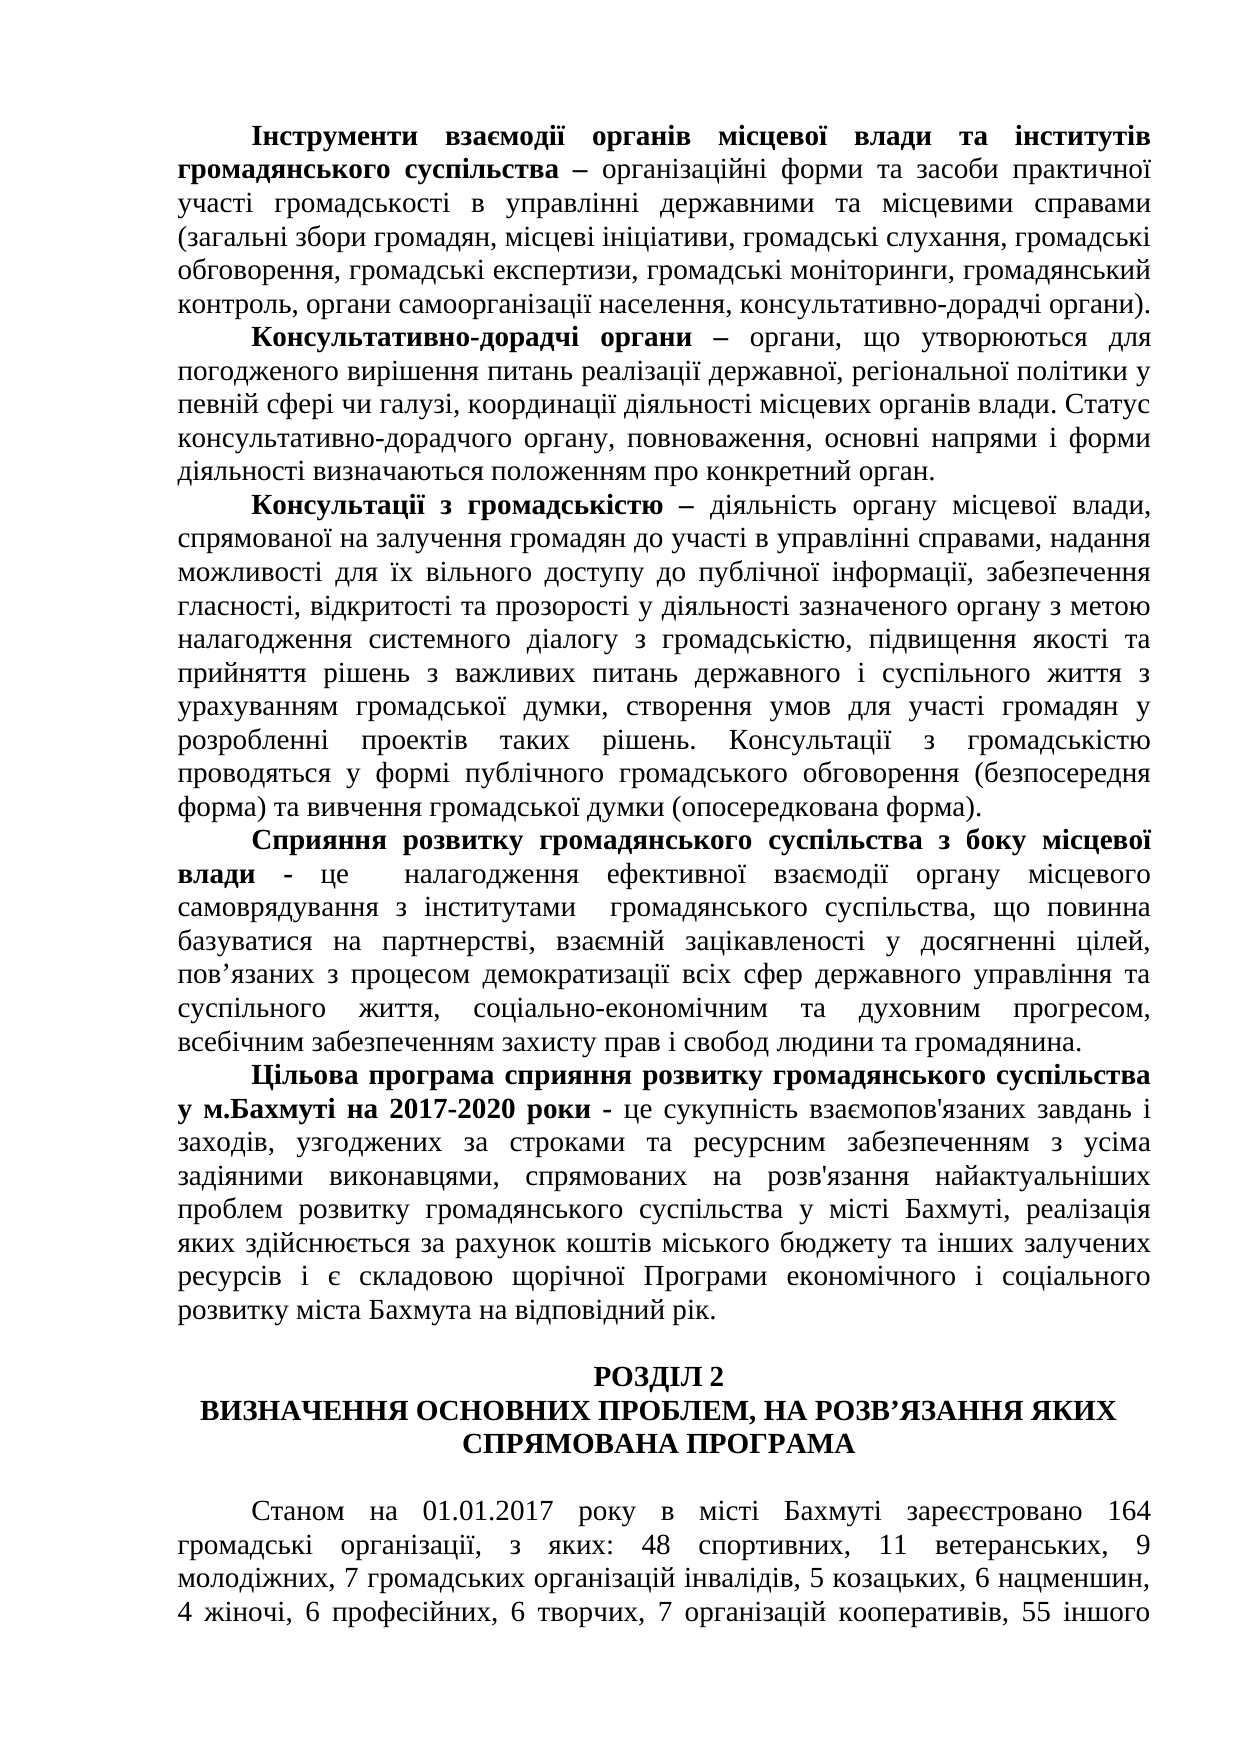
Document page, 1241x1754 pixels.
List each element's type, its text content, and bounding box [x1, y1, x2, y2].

text РОЗДІЛ 2 [177, 1359, 1140, 1393]
text Консультативно-дорадчі органи – органи, що утворюються для погодженого вирішення питань реалізації державної, регіональної політики у певній сфері чи галузі, координації діяльності місцевих органів влади. Статус консультативно-дорадчого органу, повноваження, основні напрями і форми діяльності визначаються положенням про конкретний орган. [177, 319, 1152, 487]
text Консультації з громадськістю – діяльність органу місцевої влади, спрямованої на залучення громадян до участі в управлінні справами, надання можливості для їх вільного доступу до публічної інформації, забезпечення гласності, відкритості та прозорості у діяльності зазначеного органу з метою налагодження системного діалогу з громадськістю, підвищення якості та прийняття рішень з важливих питань державного і суспільного життя з урахуванням громадської думки, створення умов для участі громадян у розробленні проектів таких рішень. Консультації з громадськістю проводяться у формі публічного громадського обговорення (безпосередня форма) та вивчення громадської думки (опосередкована форма). [177, 487, 1152, 822]
text Цільова програма сприяння розвитку громадянського суспільства у м.Бахмуті на 2017-2020 роки - це сукупність взаємопов'язаних завдань і заходів, узгоджених за строками та ресурсним забезпеченням з усіма задіяними виконавцями, спрямованих на розв'язання найактуальніших проблем розвитку громадянського суспільства у місті Бахмуті, реалізація яких здійснюється за рахунок коштів міського бюджету та інших залучених ресурсів і є складовою щорічної Програми економічного і соціального розвитку міста Бахмута на відповідний рік. [177, 1057, 1152, 1326]
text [177, 1493, 1152, 1627]
text ВИЗНАЧЕННЯ ОСНОВНИХ ПРОБЛЕМ, НА РОЗВ’ЯЗАННЯ ЯКИХ СПРЯМОВАНА ПРОГРАМА [177, 1393, 1140, 1460]
text Сприяння розвитку громадянського суспільства з боку місцевої влади - це налагодження ефективної взаємодії органу місцевого самоврядування з інститутами громадянського суспільства, що повинна базуватися на партнерстві, взаємній зацікавленості у досягненні цілей, пов’язаних з процесом демократизації всіх сфер державного управління та суспільного життя, соціально-економічним та духовним прогресом, всебічним забезпеченням захисту прав і свобод людини та громадянина. [177, 822, 1152, 1057]
text Інструменти взаємодії органів місцевої влади та інститутів громадянського суспільства – організаційні форми та засоби практичної участі громадськості в управлінні державними та місцевими справами (загальні збори громадян, місцеві ініціативи, громадські слухання, громадські обговорення, громадські експертизи, громадські моніторинги, громадянський контроль, органи самоорганізації населення, консультативно-дорадчі органи). [177, 118, 1152, 319]
